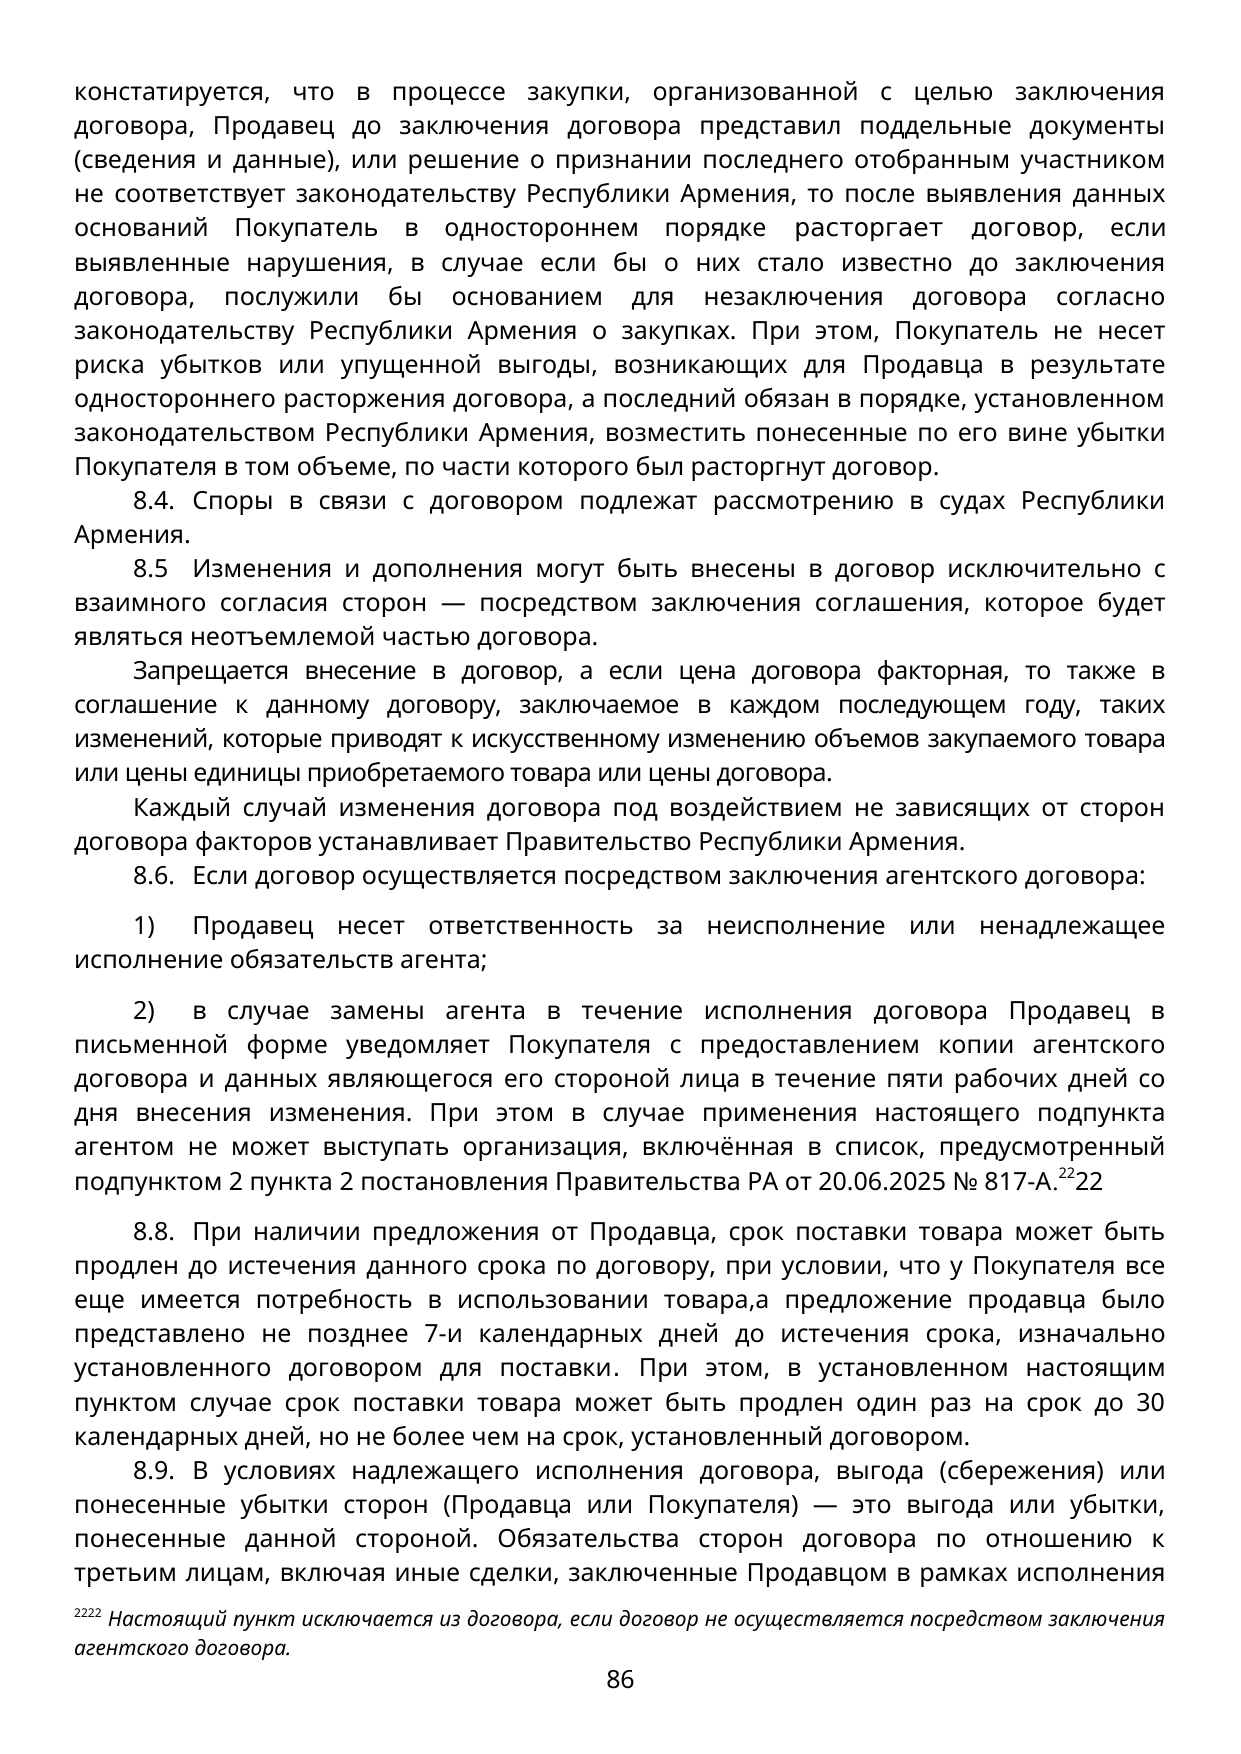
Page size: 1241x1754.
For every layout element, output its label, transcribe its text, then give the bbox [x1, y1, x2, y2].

text Запрещается внесение в договор, а если цена договора факторная, то также в соглашение к данному договору, заключаемое в каждом последующем году, таких изменений, которые приводят к искусственному изменению объемов закупаемого товара или цены единицы приобретаемого товара или цены договора. [74, 653, 1167, 789]
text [74, 1452, 1167, 1588]
text 2) в случае замены агента в течение исполнения договора Продавец в письменной форме уведомляет Покупателя с предоставлением копии агентского договора и данных являющегося его стороной лица в течение пяти рабочих дней со дня внесения изменения. При этом в случае применения настоящего подпункта агентом не может выступать организация, включённая в список, предусмотренный подпунктом 2 пункта 2 постановления Правительства РА от 20.06.2025 № 817-А.22 [74, 993, 1167, 1197]
text 8.8. При наличии предложения от Продавца, срок поставки товара может быть продлен до истечения данного срока по договору, при условии, что у Покупателя все еще имеется потребность в использовании товара,а предложение продавца было представлено не позднее 7-и календарных дней до истечения срока, изначально установленного договором для поставки. При этом, в установленном настоящим пунктом случае срок поставки товара может быть продлен один раз на срок до 30 календарных дней, но не более чем на срок, установленный договором. [74, 1214, 1167, 1452]
text 1) Продавец несет ответственность за неисполнение или ненадлежащее исполнение обязательств агента; [74, 908, 1167, 976]
text Каждый случай изменения договора под воздействием не зависящих от сторон договора факторов устанавливает Правительство Республики Армения. [74, 789, 1167, 857]
text 8.6. Если договор осуществляется посредством заключения агентского договора: [74, 857, 1167, 891]
text 8.4. Споры в связи с договором подлежат рассмотрению в судах Республики Армения. [74, 483, 1167, 551]
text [74, 74, 1167, 483]
text 8.5 Изменения и дополнения могут быть внесены в договор исключительно с взаимного согласия сторон — посредством заключения соглашения, которое будет являться неотъемлемой частью договора. [74, 551, 1167, 653]
